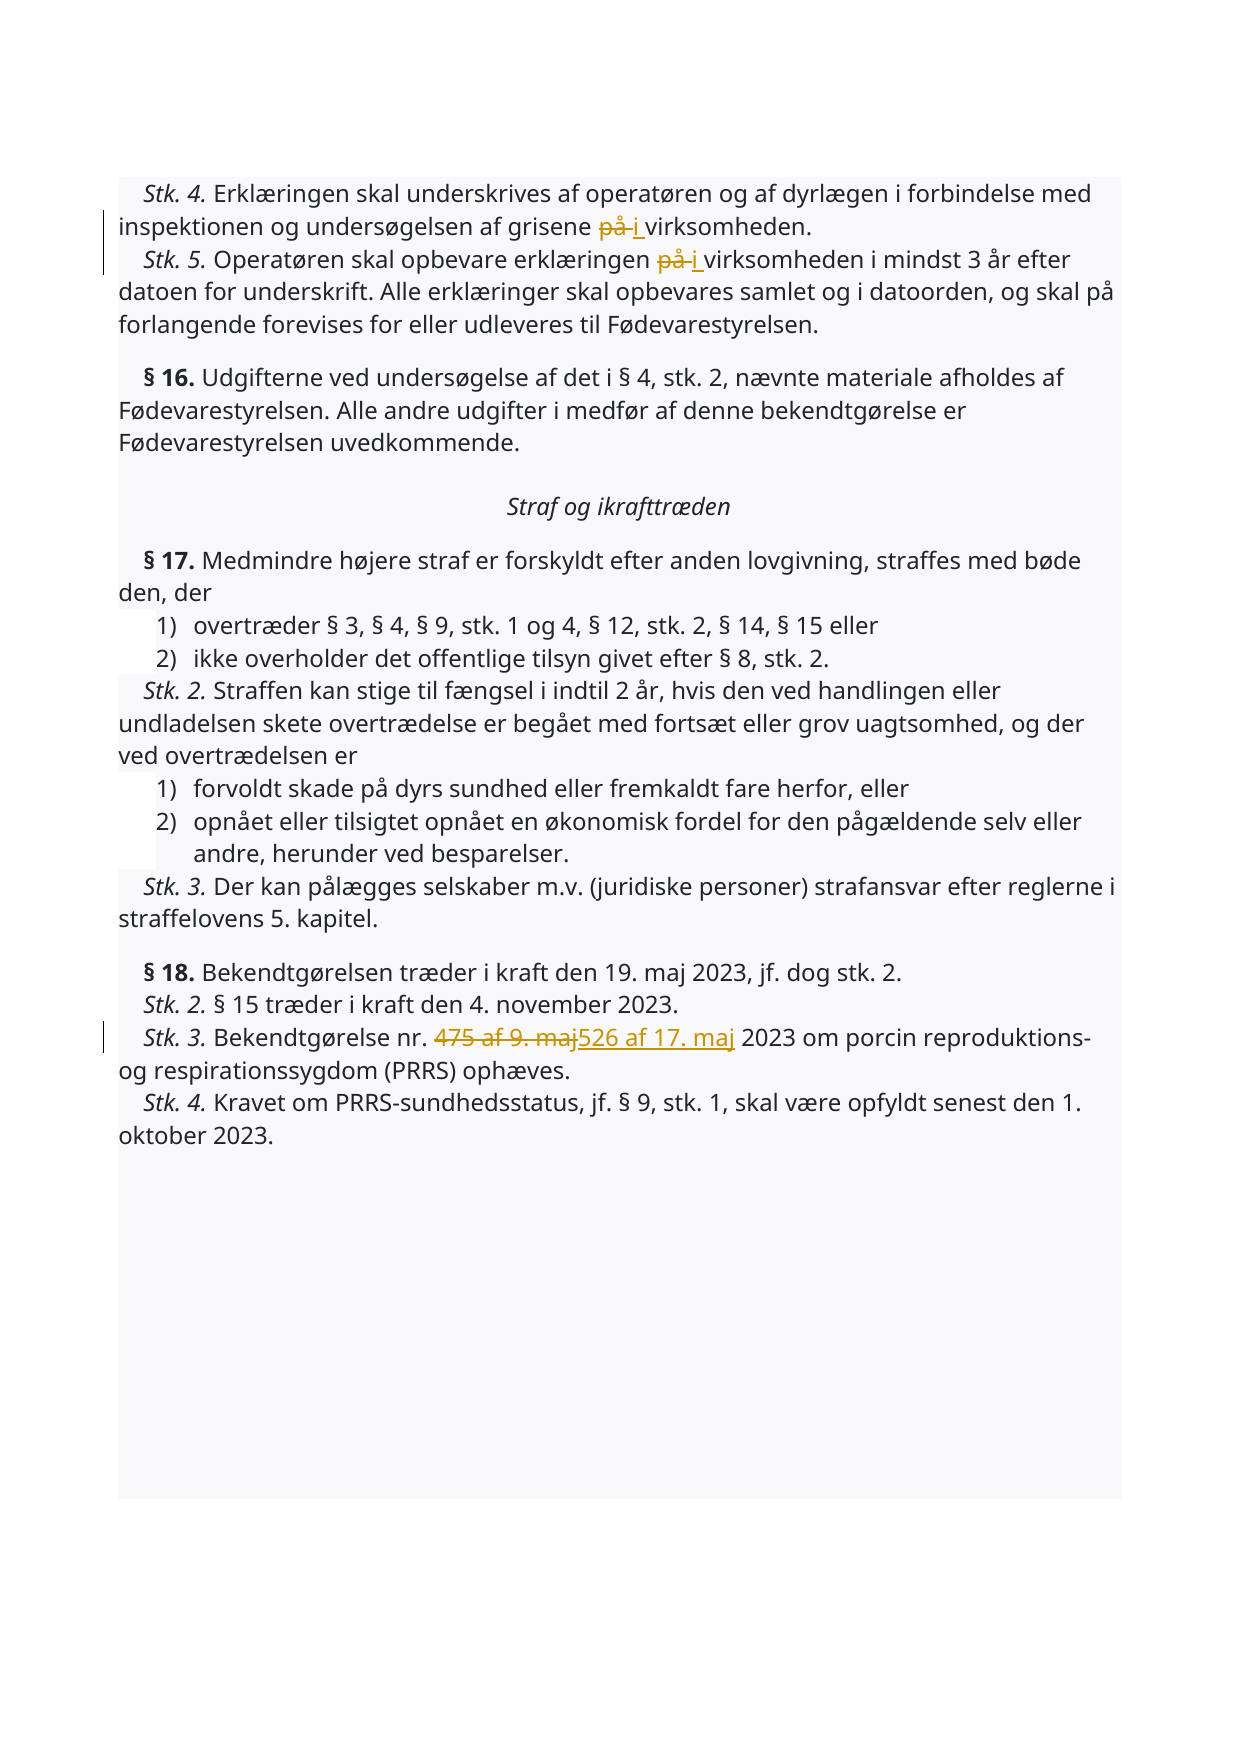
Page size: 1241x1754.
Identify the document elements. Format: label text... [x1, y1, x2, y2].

text § 18. Bekendtgørelsen træder i kraft den 19. maj 2023, jf. dog stk. 2. [118, 956, 1122, 988]
list ikke overholder det offentlige tilsyn givet efter § 8, stk. 2. [156, 641, 1122, 674]
text Stk. 3. Bekendtgørelse nr. 2023 om porcin reproduktions- og respirationssygdom (PRRS) ophæves. [118, 1021, 1122, 1086]
list opnået eller tilsigtet opnået en økonomisk fordel for den pågældende selv eller andre, herunder ved besparelser. [156, 804, 1122, 869]
list forvoldt skade på dyrs sundhed eller fremkaldt fare herfor, eller [156, 772, 1122, 804]
text Stk. 3. Der kan pålægges selskaber m.v. (juridiske personer) strafansvar efter reglerne i straffelovens 5. kapitel. [118, 869, 1122, 935]
text Stk. 5. Operatøren skal opbevare erklæringen virksomheden i mindst 3 år efter datoen for underskrift. Alle erklæringer skal opbevares samlet og i datoorden, og skal på forlangende forevises for eller udleveres til Fødevarestyrelsen. [118, 242, 1122, 340]
text Stk. 2. § 15 træder i kraft den 4. november 2023. [118, 988, 1122, 1021]
text Stk. 4. Kravet om PRRS-sundhedsstatus, jf. § 9, stk. 1, skal være opfyldt senest den 1. oktober 2023. [118, 1086, 1122, 1151]
text Stk. 2. Straffen kan stige til fængsel i indtil 2 år, hvis den ved handlingen eller undladelsen skete overtrædelse er begået med fortsæt eller grov uagtsomhed, og der ved overtrædelsen er [118, 674, 1122, 772]
text Stk. 4. Erklæringen skal underskrives af operatøren og af dyrlægen i forbindelse med inspektionen og undersøgelsen af grisene virksomheden. [118, 177, 1122, 242]
text § 17. Medmindre højere straf er forskyldt efter anden lovgivning, straffes med bøde den, der [118, 543, 1122, 609]
text Straf og ikrafttræden [118, 490, 1122, 523]
text § 16. Udgifterne ved undersøgelse af det i § 4, stk. 2, nævnte materiale afholdes af Fødevarestyrelsen. Alle andre udgifter i medfør af denne bekendtgørelse er Fødevarestyrelsen uvedkommende. [118, 361, 1122, 459]
list overtræder § 3, § 4, § 9, stk. 1 og 4, § 12, stk. 2, § 14, § 15 eller [156, 609, 1122, 641]
